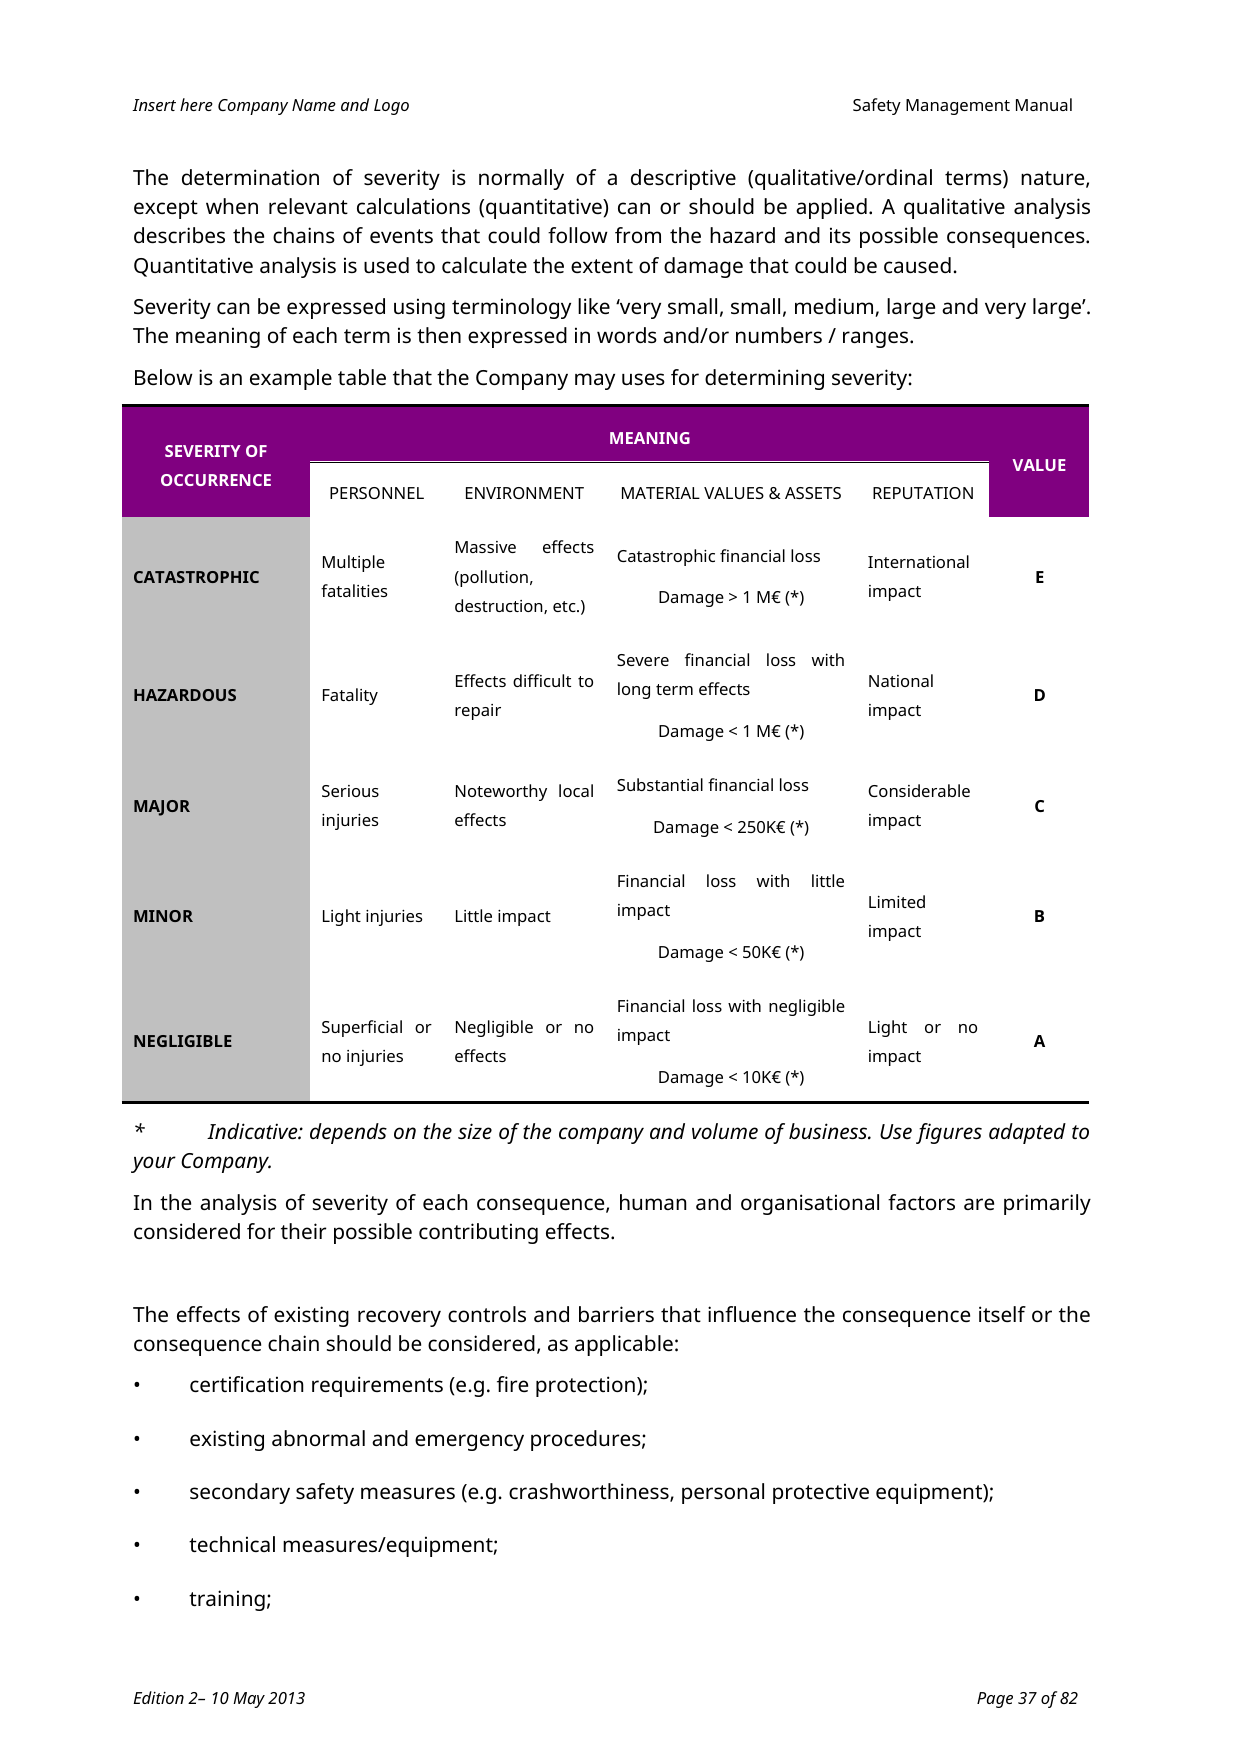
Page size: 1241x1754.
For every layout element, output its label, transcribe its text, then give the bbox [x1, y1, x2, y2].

table_cell Massive effects (pollution, destruction, etc.) [443, 517, 605, 630]
table_cell National impact [856, 630, 989, 755]
table_cell REPUTATION [856, 463, 989, 517]
table_cell Severe financial loss with long term effects Damage < 1 M€ (*) [605, 630, 856, 755]
list technical measures/equipment; [133, 1531, 1093, 1559]
table_cell Negligible or no effects [443, 976, 605, 1101]
list existing abnormal and emergency procedures; [133, 1424, 1093, 1452]
text Below is an example table that the Company may uses for determining severity: [133, 362, 1093, 392]
table_cell A [989, 976, 1089, 1101]
table_cell Substantial financial loss Damage < 250K€ (*) [605, 755, 856, 851]
table_cell MATERIAL VALUES & ASSETS [605, 463, 856, 517]
text Severity can be expressed using terminology like ‘very small, small, medium, large and very large’. The meaning of each term is then expressed in words and/or numbers / ranges. [133, 292, 1093, 350]
table_cell Superficial or no injuries [310, 976, 443, 1101]
text The determination of severity is normally of a descriptive (qualitative/ordinal terms) nature, except when relevant calculations (quantitative) can or should be applied. A qualitative analysis describes the chains of events that could follow from the hazard and its possible consequences. Quantitative analysis is used to calculate the extent of damage that could be caused. [133, 162, 1093, 279]
list training; [133, 1584, 1093, 1612]
table_header SEVERITY OF OCCURRENCE [122, 407, 310, 517]
table_cell PERSONNEL [310, 463, 443, 517]
table_cell Financial loss with little impact Damage < 50K€ (*) [605, 851, 856, 976]
table_cell Considerable impact [856, 755, 989, 851]
table_cell Light injuries [310, 851, 443, 976]
table_header MEANING [310, 407, 989, 461]
table_cell HAZARDOUS [122, 630, 310, 755]
table_cell MINOR [122, 851, 310, 976]
table_cell International impact [856, 517, 989, 630]
table_cell Limited impact [856, 851, 989, 976]
table_cell Fatality [310, 630, 443, 755]
text The effects of existing recovery controls and barriers that influence the consequence itself or the consequence chain should be considered, as applicable: [133, 1299, 1093, 1358]
table_header VALUE [989, 407, 1089, 517]
table_cell NEGLIGIBLE [122, 976, 310, 1101]
list secondary safety measures (e.g. crashworthiness, personal protective equipment); [133, 1477, 1093, 1506]
table_cell B [989, 851, 1089, 976]
table_cell Effects difficult to repair [443, 630, 605, 755]
table_cell MAJOR [122, 755, 310, 851]
table_cell D [989, 630, 1089, 755]
table_cell Catastrophic financial loss Damage > 1 M€ (*) [605, 517, 856, 630]
text In the analysis of severity of each consequence, human and organisational factors are primarily considered for their possible contributing effects. [133, 1187, 1093, 1245]
list certification requirements (e.g. fire protection); [133, 1370, 1093, 1399]
table_cell Noteworthy local effects [443, 755, 605, 851]
table_cell E [989, 517, 1089, 630]
table_cell Multiple fatalities [310, 517, 443, 630]
table_cell C [989, 755, 1089, 851]
table_cell ENVIRONMENT [443, 463, 605, 517]
table_cell Little impact [443, 851, 605, 976]
table_cell Serious injuries [310, 755, 443, 851]
table_cell Light or no impact [856, 976, 989, 1101]
text * Indicative: depends on the size of the company and volume of business. Use figures adapted to your Company. [133, 1116, 1093, 1174]
table_cell Financial loss with negligible impact Damage < 10K€ (*) [605, 976, 856, 1101]
table_cell CATASTROPHIC [122, 517, 310, 630]
